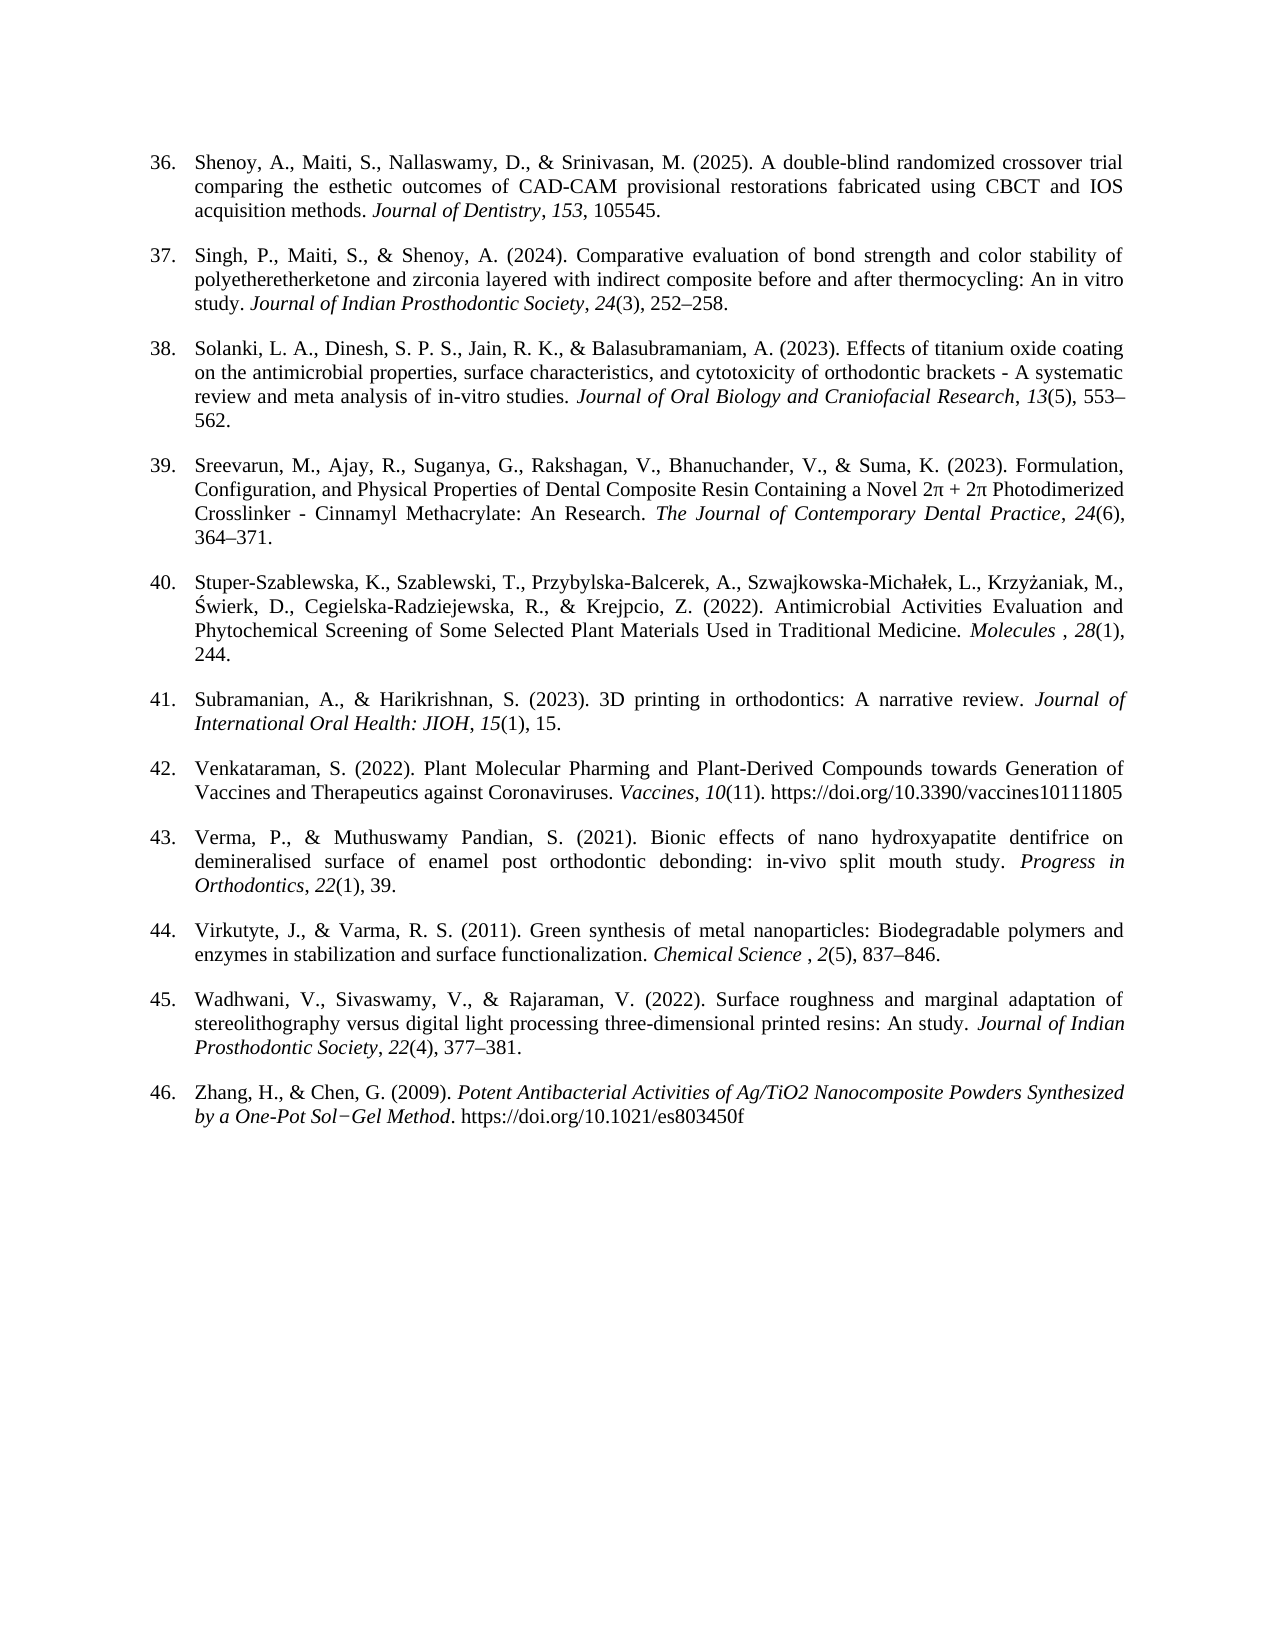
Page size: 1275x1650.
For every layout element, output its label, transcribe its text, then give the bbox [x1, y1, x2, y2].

text Singh, P., Maiti, S., & Shenoy, A. (2024). Comparative evaluation of bond strength and color stability of polyetheretherketone and zirconia layered with indirect composite before and after thermocycling: An in vitro study. Journal of Indian Prosthodontic Society, 24(3), 252–258. [150, 243, 1125, 315]
text Verma, P., & Muthuswamy Pandian, S. (2021). Bionic effects of nano hydroxyapatite dentifrice on demineralised surface of enamel post orthodontic debonding: in-vivo split mouth study. Progress in Orthodontics, 22(1), 39. [150, 825, 1125, 897]
text Stuper-Szablewska, K., Szablewski, T., Przybylska-Balcerek, A., Szwajkowska-Michałek, L., Krzyżaniak, M., Świerk, D., Cegielska-Radziejewska, R., & Krejpcio, Z. (2022). Antimicrobial Activities Evaluation and Phytochemical Screening of Some Selected Plant Materials Used in Traditional Medicine. Molecules , 28(1), 244. [150, 570, 1125, 666]
text Solanki, L. A., Dinesh, S. P. S., Jain, R. K., & Balasubramaniam, A. (2023). Effects of titanium oxide coating on the antimicrobial properties, surface characteristics, and cytotoxicity of orthodontic brackets - A systematic review and meta analysis of in-vitro studies. Journal of Oral Biology and Craniofacial Research, 13(5), 553–562. [150, 336, 1125, 432]
text Sreevarun, M., Ajay, R., Suganya, G., Rakshagan, V., Bhanuchander, V., & Suma, K. (2023). Formulation, Configuration, and Physical Properties of Dental Composite Resin Containing a Novel 2π + 2π Photodimerized Crosslinker - Cinnamyl Methacrylate: An Research. The Journal of Contemporary Dental Practice, 24(6), 364–371. [150, 453, 1125, 549]
text Shenoy, A., Maiti, S., Nallaswamy, D., & Srinivasan, M. (2025). A double-blind randomized crossover trial comparing the esthetic outcomes of CAD-CAM provisional restorations fabricated using CBCT and IOS acquisition methods. Journal of Dentistry, 153, 105545. [150, 150, 1125, 222]
text Venkataraman, S. (2022). Plant Molecular Pharming and Plant-Derived Compounds towards Generation of Vaccines and Therapeutics against Coronaviruses. Vaccines, 10(11). https://doi.org/10.3390/vaccines10111805 [150, 756, 1125, 804]
text Zhang, H., & Chen, G. (2009). Potent Antibacterial Activities of Ag/TiO2 Nanocomposite Powders Synthesized by a One-Pot Sol−Gel Method. https://doi.org/10.1021/es803450f [150, 1080, 1125, 1128]
text Subramanian, A., & Harikrishnan, S. (2023). 3D printing in orthodontics: A narrative review. Journal of International Oral Health: JIOH, 15(1), 15. [150, 687, 1125, 735]
text Wadhwani, V., Sivaswamy, V., & Rajaraman, V. (2022). Surface roughness and marginal adaptation of stereolithography versus digital light processing three-dimensional printed resins: An study. Journal of Indian Prosthodontic Society, 22(4), 377–381. [150, 987, 1125, 1059]
text Virkutyte, J., & Varma, R. S. (2011). Green synthesis of metal nanoparticles: Biodegradable polymers and enzymes in stabilization and surface functionalization. Chemical Science , 2(5), 837–846. [150, 918, 1125, 966]
